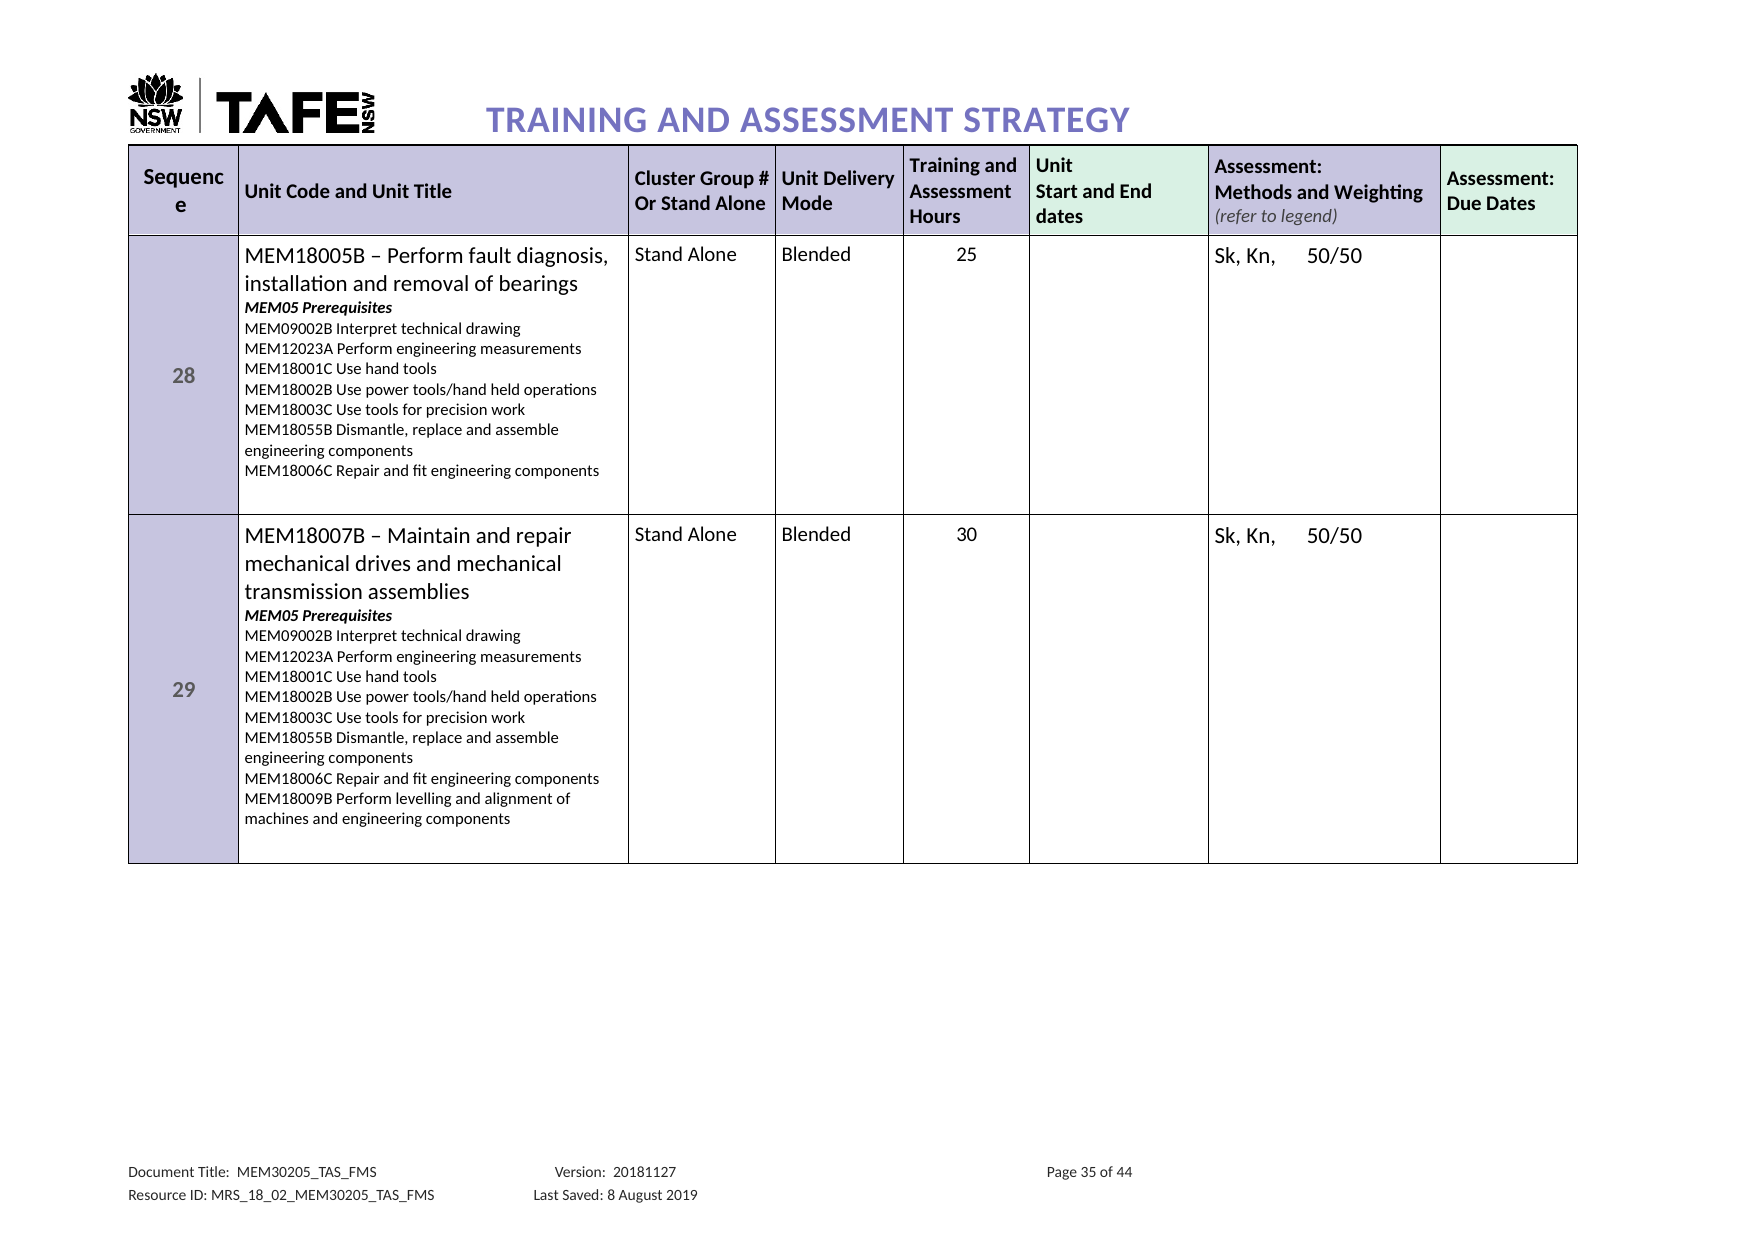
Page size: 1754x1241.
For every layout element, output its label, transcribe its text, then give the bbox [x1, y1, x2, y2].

table_cell [1030, 236, 1208, 514]
table_cell 25 [904, 236, 1029, 514]
table_header Unit Start and End dates [1030, 146, 1208, 234]
table_cell Stand Alone [629, 236, 775, 514]
table_cell Stand Alone [629, 515, 775, 863]
table_cell [1030, 515, 1208, 863]
table_cell Sk, Kn, 50/50 [1209, 236, 1440, 514]
table_cell [1441, 236, 1577, 514]
table_header Unit Code and Unit Title [239, 146, 628, 234]
table_cell Sk, Kn, 50/50 [1209, 515, 1440, 863]
table_cell Blended [776, 515, 903, 863]
table_header Training and Assessment Hours [904, 146, 1029, 234]
table_cell MEM18005B – Perform fault diagnosis, installation and removal of bearings MEM05 Prerequisites MEM09002B Interpret technical drawing MEM12023A Perform engineering measurements MEM18001C Use hand tools MEM18002B Use power tools/hand held operations MEM18003C Use tools for precision work MEM18055B Dismantle, replace and assemble engineering components MEM18006C Repair and fit engineering components [239, 236, 628, 514]
table_cell MEM18007B – Maintain and repair mechanical drives and mechanical transmission assemblies MEM05 Prerequisites MEM09002B Interpret technical drawing MEM12023A Perform engineering measurements MEM18001C Use hand tools MEM18002B Use power tools/hand held operations MEM18003C Use tools for precision work MEM18055B Dismantle, replace and assemble engineering components MEM18006C Repair and fit engineering components MEM18009B Perform levelling and alignment of machines and engineering components [239, 515, 628, 863]
table_cell 30 [904, 515, 1029, 863]
table_cell Blended [776, 236, 903, 514]
table_header Sequence. [129, 146, 238, 234]
table_header Unit Delivery Mode [776, 146, 903, 234]
table_header Assessment: Methods and Weighting (refer to legend) [1209, 146, 1440, 234]
table_cell 29 [129, 515, 238, 863]
picture [128, 73, 375, 133]
table_header Assessment: Due Dates [1441, 146, 1577, 234]
table_cell [1441, 515, 1577, 863]
table_cell 28 [129, 236, 238, 514]
table_header Cluster Group # Or Stand Alone [629, 146, 775, 234]
